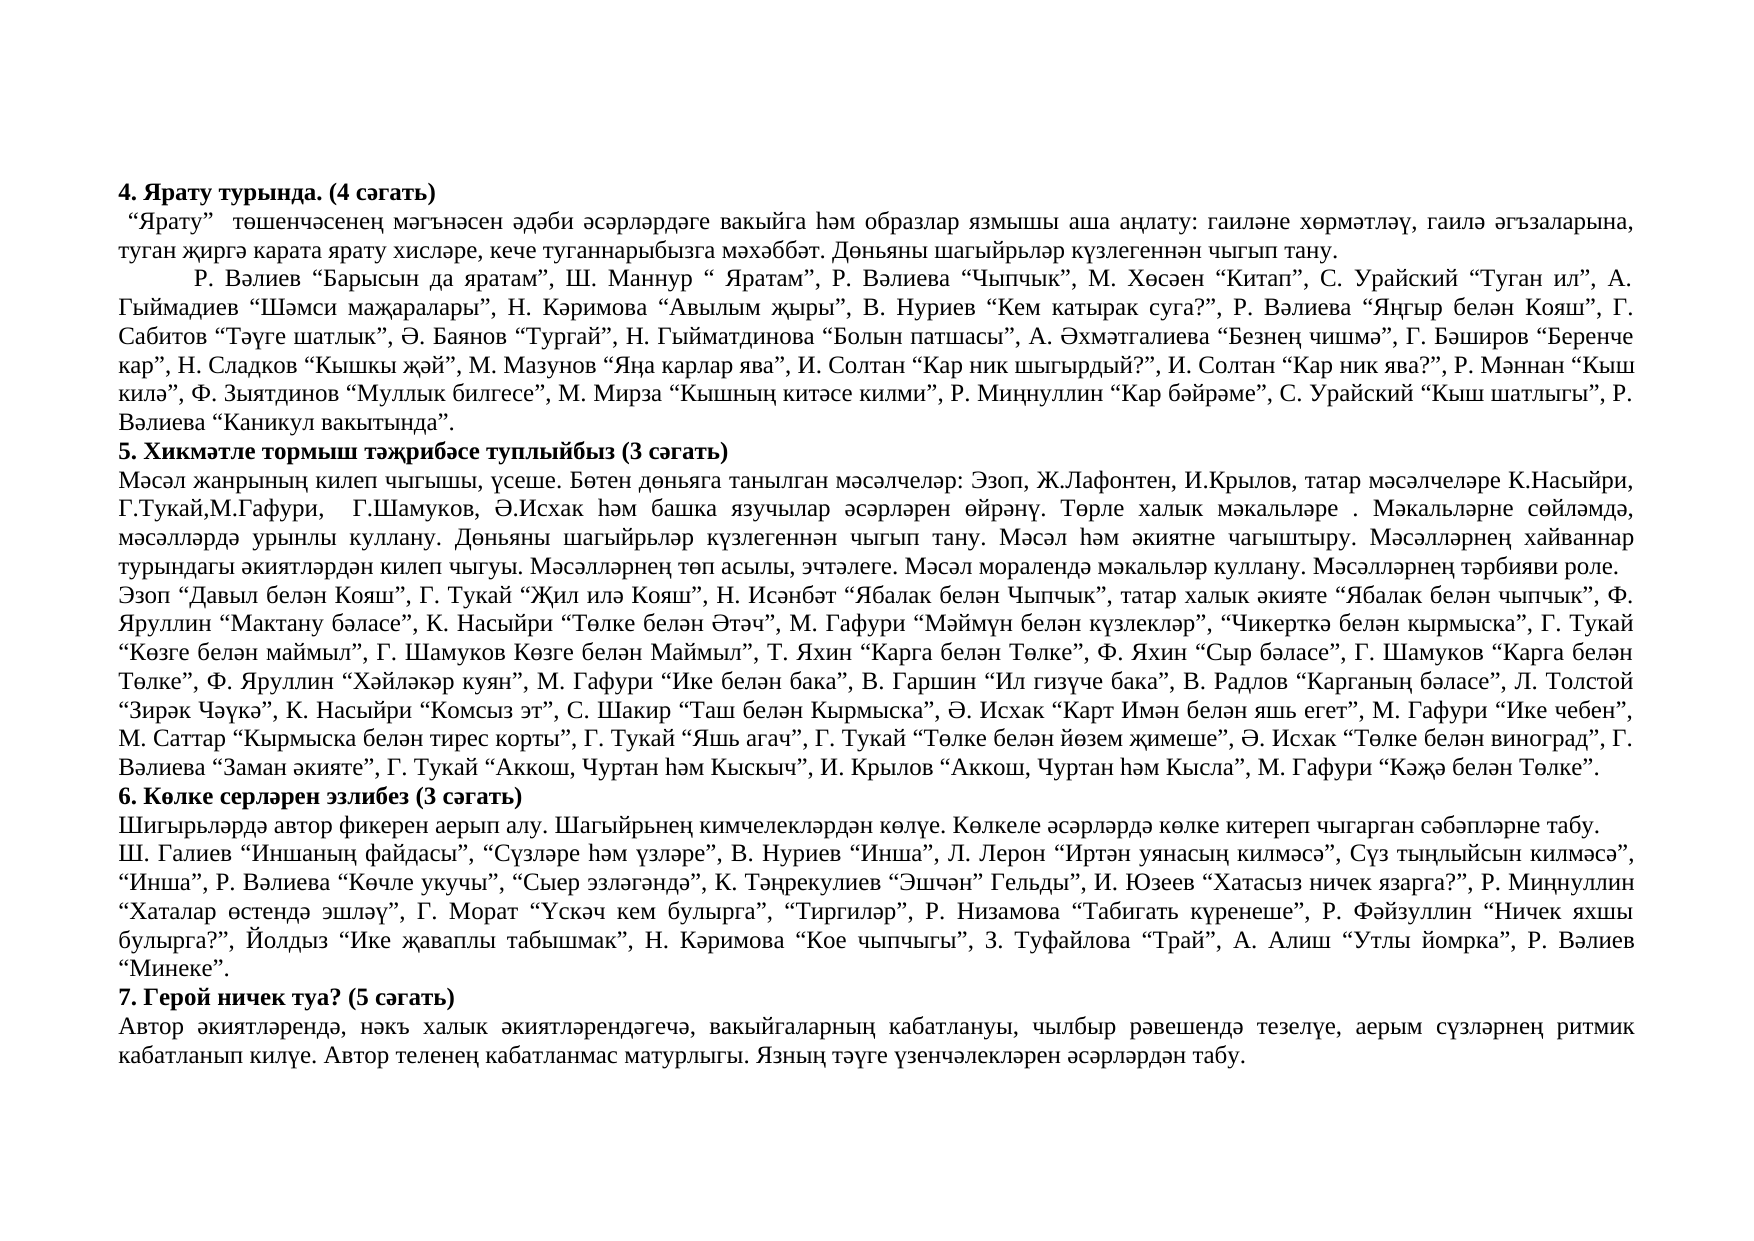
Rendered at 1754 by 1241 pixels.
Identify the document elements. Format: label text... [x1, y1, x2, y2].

text 7. Герой ничек туа? (5 сәгать) [118, 982, 1636, 1011]
text 6. Көлке серләрен эзлибез (3 сәгать) [118, 781, 1636, 810]
text 5. Хикмәтле тормыш тәҗрибәсе туплыйбыз (3 сәгать) [118, 436, 1636, 465]
text “Ярату” төшенчәсенең мәгънәсен әдәби әсәрләрдәге вакыйга һәм образлар язмышы аша аңлату: гаиләне хөрмәтләү, гаилә әгъзаларына, туган җиргә карата ярату хисләре, кече туганнарыбызга мәхәббәт. Дөньяны шагыйрьләр күзлегеннән чыгып тану. [118, 206, 1636, 263]
text Ш. Галиев “Иншаның файдасы”, “Сүзләре һәм үзләре”, В. Нуриев “Инша”, Л. Лерон “Иртән уянасың килмәсә”, Сүз тыңлыйсын килмәсә”, “Инша”, Р. Вәлиева “Көчле укучы”, “Сыер эзләгәндә”, К. Тәңрекулиев “Эшчән” Гельды”, И. Юзеев “Хатасыз ничек язарга?”, Р. Миңнуллин “Хаталар өстендә эшләү”, Г. Морат “Үскәч кем булырга”, “Тиргиләр”, Р. Низамова “Табигать күренеше”, Р. Фәйзуллин “Ничек яхшы булырга?”, Йолдыз “Ике җаваплы табышмак”, Н. Кәримова “Кое чыпчыгы”, З. Туфайлова “Трай”, А. Алиш “Утлы йомрка”, Р. Вәлиев “Минеке”. [118, 838, 1636, 982]
text Шигырьләрдә автор фикерен аерып алу. Шагыйрьнең кимчелекләрдән көлүе. Көлкеле әсәрләрдә көлке китереп чыгарган сәбәпләрне табу. [118, 810, 1636, 838]
text Мәсәл жанрының килеп чыгышы, үсеше. Бөтен дөньяга танылган мәсәлчеләр: Эзоп, Ж.Лафонтен, И.Крылов, татар мәсәлчеләре К.Насыйри, Г.Тукай,М.Гафури, Г.Шамуков, Ә.Исхак һәм башка язучылар әсәрләрен өйрәнү. Төрле халык мәкальләре . Мәкальләрне сөйләмдә, мәсәлләрдә урынлы куллану. Дөньяны шагыйрьләр күзлегеннән чыгып тану. Мәсәл һәм әкиятне чагыштыру. Мәсәлләрнең хайваннар турындагы әкиятләрдән килеп чыгуы. Мәсәлләрнең төп асылы, эчтәлеге. Мәсәл моралендә мәкальләр куллану. Мәсәлләрнең тәрбияви роле. [118, 465, 1636, 580]
text Эзоп “Давыл белән Кояш”, Г. Тукай “Җил илә Кояш”, Н. Исәнбәт “Ябалак белән Чыпчык”, татар халык әкияте “Ябалак белән чыпчык”, Ф. Яруллин “Мактану бәласе”, К. Насыйри “Төлке белән Әтәч”, М. Гафури “Мәймүн белән күзлекләр”, “Чикерткә белән кырмыска”, Г. Тукай “Көзге белән маймыл”, Г. Шамуков Көзге белән Маймыл”, Т. Яхин “Карга белән Төлке”, Ф. Яхин “Сыр бәласе”, Г. Шамуков “Карга белән Төлке”, Ф. Яруллин “Хәйләкәр куян”, М. Гафури “Ике белән бака”, В. Гаршин “Ил гизүче бака”, В. Радлов “Карганың бәласе”, Л. Толстой “Зирәк Чәүкә”, К. Насыйри “Комсыз эт”, С. Шакир “Таш белән Кырмыска”, Ә. Исхак “Карт Имән белән яшь егет”, М. Гафури “Ике чебен”, М. Саттар “Кырмыска белән тирес корты”, Г. Тукай “Яшь агач”, Г. Тукай “Төлке белән йөзем җимеше”, Ә. Исхак “Төлке белән виноград”, Г. Вәлиева “Заман әкияте”, Г. Тукай “Аккош, Чуртан һәм Кыскыч”, И. Крылов “Аккош, Чуртан һәм Кысла”, М. Гафури “Кәҗә белән Төлке”. [118, 580, 1636, 781]
text 4. Ярату турында. (4 сәгать) [118, 177, 1636, 206]
text Р. Вәлиев “Барысын да яратам”, Ш. Маннур “ Яратам”, Р. Вәлиева “Чыпчык”, М. Хөсәен “Китап”, С. Урайский “Туган ил”, А. Гыймадиев “Шәмси маҗаралары”, Н. Кәримова “Авылым җыры”, В. Нуриев “Кем катырак суга?”, Р. Вәлиева “Яңгыр белән Кояш”, Г. Сабитов “Тәүге шатлык”, Ә. Баянов “Тургай”, Н. Гыйматдинова “Болын патшасы”, А. Әхмәтгалиева “Безнең чишмә”, Г. Бәширов “Беренче кар”, Н. Сладков “Кышкы җәй”, М. Мазунов “Яӊа карлар ява”, И. Солтан “Кар ник шыгырдый?”, И. Солтан “Кар ник ява?”, Р. Мәннан “Кыш килә”, Ф. Зыятдинов “Муллык билгесе”, М. Мирза “Кышның китәсе килми”, Р. Миңнуллин “Кар бәйрәме”, С. Урайский “Кыш шатлыгы”, Р. Вәлиева “Каникул вакытында”. [118, 263, 1636, 436]
text Автор әкиятләрендә, нәкъ халык әкиятләрендәгечә, вакыйгаларның кабатлануы, чылбыр рәвешендә тезелүе, аерым сүзләрнең ритмик кабатланып килүе. Автор теленең кабатланмас матурлыгы. Язның тәүге үзенчәлекләрен әсәрләрдән табу. [118, 1011, 1636, 1068]
